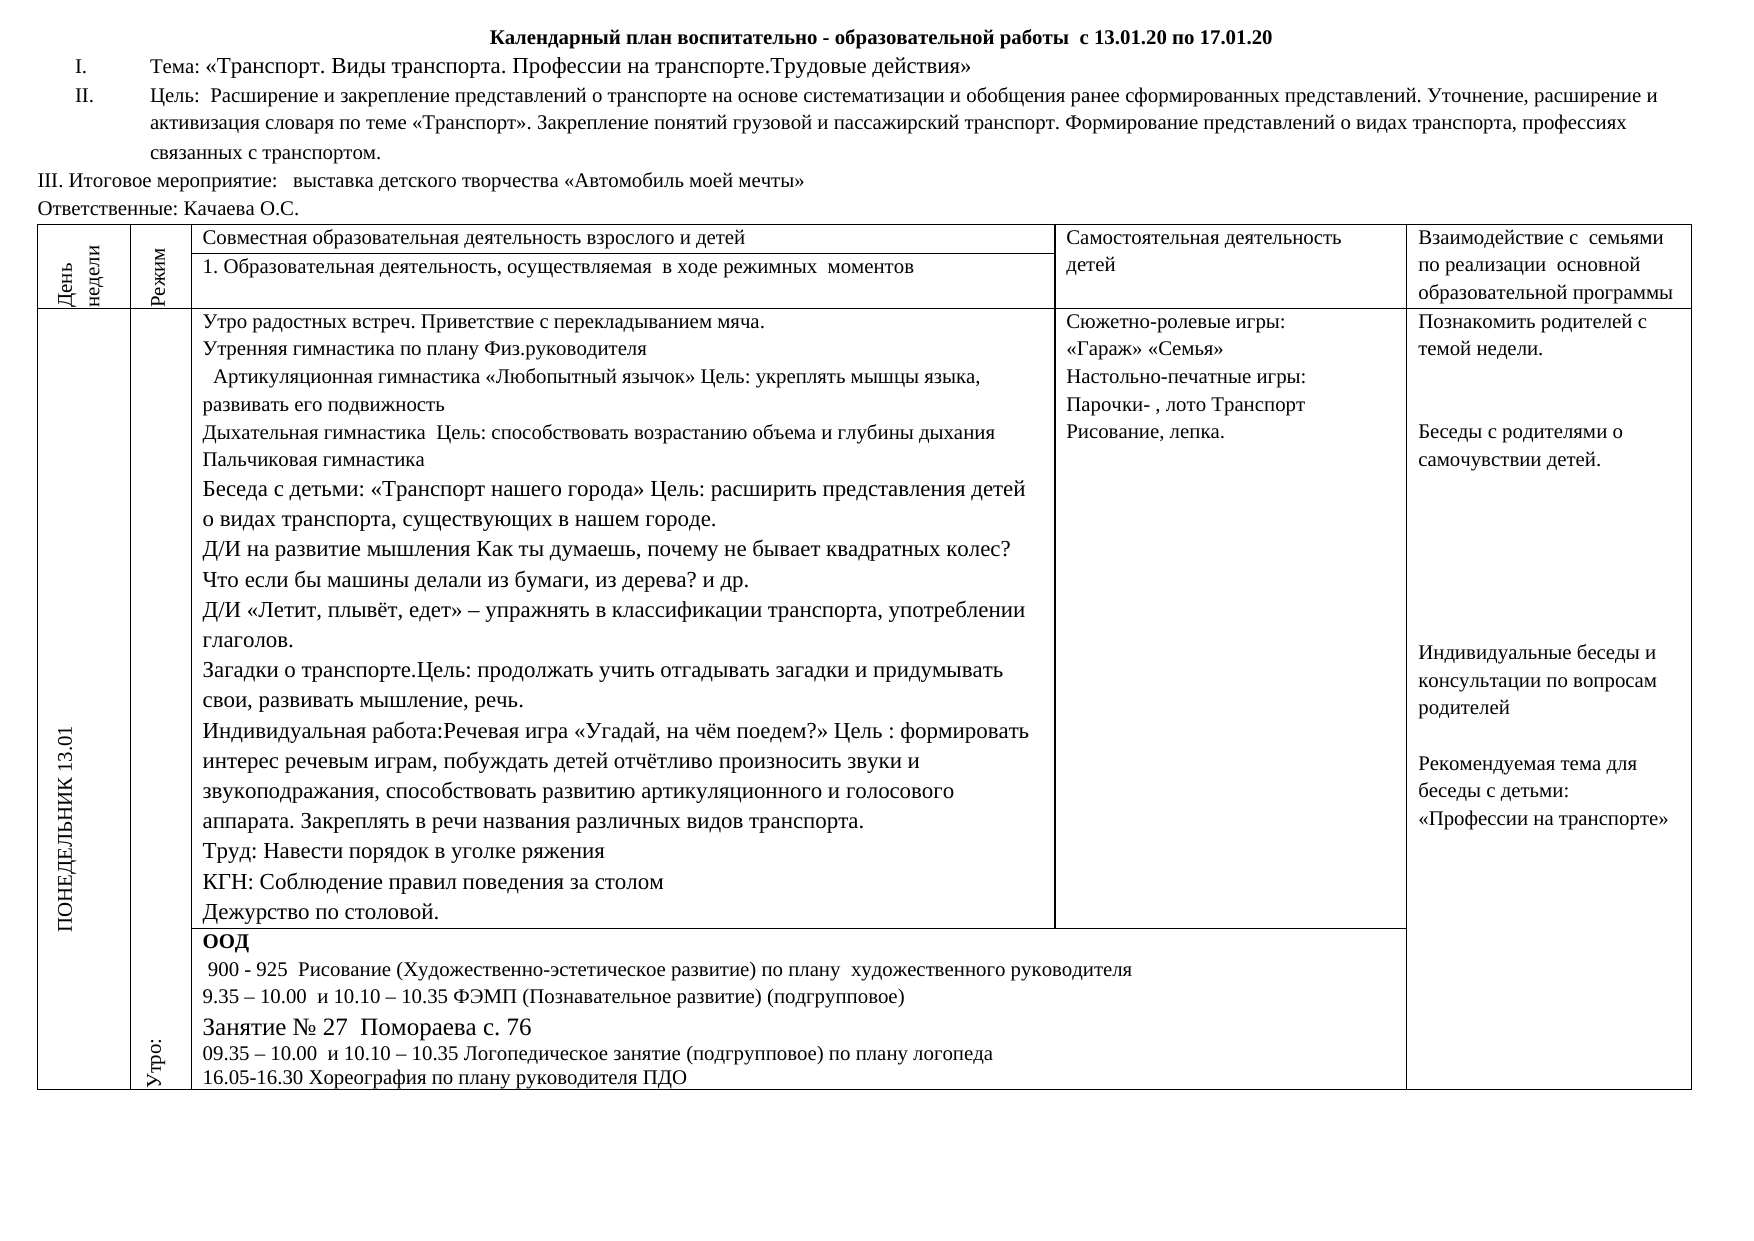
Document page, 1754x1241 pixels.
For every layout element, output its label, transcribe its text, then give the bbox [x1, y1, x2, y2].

text Календарный план воспитательно - образовательной работы с 13.01.20 по 17.01.20 [37, 25, 1725, 49]
table_cell Утро радостных встреч. Приветствие с перекладыванием мяча. Утренняя гимнастика по плану Физ.руководителя Артикуляционная гимнастика «Любопытный язычок» Цель: укреплять мышцы языка, развивать его подвижность Дыхательная гимнастика Цель: способствовать возрастанию объема и глубины дыхания Пальчиковая гимнастика Беседа с детьми: «Транспорт нашего города» Цель: расширить представления детей о видах транспорта, существующих в нашем городе. Д/И на развитие мышления Как ты думаешь, почему не бывает квадратных колес? Что если бы машины делали из бумаги, из дерева? и др. Д/И «Летит, плывёт, едет» – упражнять в классификации транспорта, употреблении глаголов. Загадки о транспорте.Цель: продолжать учить отгадывать загадки и придумывать свои, развивать мышление, речь. Индивидуальная работа:Речевая игра «Угадай, на чём поедем?» Цель : формировать интерес речевым играм, побуждать детей отчётливо произносить звуки и звукоподражания, способствовать развитию артикуляционного и голосового аппарата. Закреплять в речи названия различных видов транспорта. Труд: Навести порядок в уголке ряжения КГН: Соблюдение правил поведения за столом Дежурство по столовой. [192, 309, 1054, 928]
table_cell 1. Образовательная деятельность, осуществляемая в ходе режимных моментов [192, 254, 1054, 308]
table_header Совместная образовательная деятельность взрослого и детей [192, 225, 1054, 252]
table_cell ПОНЕДЕЛЬНИК 13.01 [38, 309, 130, 1089]
table_cell Познакомить родителей с темой недели. Беседы с родителями о самочувствии детей. Индивидуальные беседы и консультации по вопросам родителей Рекомендуемая тема для беседы с детьми: «Профессии на транспорте» [1407, 309, 1691, 1089]
text III. Итоговое мероприятие: выставка детского творчества «Автомобиль моей мечты» [37, 168, 1725, 192]
table_cell Утро: [131, 309, 191, 1089]
table_header Режим [131, 225, 191, 308]
list Тема: «Транспорт. Виды транспорта. Профессии на транспорте.Трудовые действия» [75, 52, 1725, 79]
table_cell Сюжетно-ролевые игры: «Гараж» «Семья» Настольно-печатные игры: Парочки- , лото Транспорт Рисование, лепка. [1056, 309, 1406, 928]
table_header Взаимодействие с семьями по реализации основной образовательной программы [1407, 225, 1691, 308]
table_cell ООД 900 - 925 Рисование (Художественно-эстетическое развитие) по плану художественного руководителя 9.35 – 10.00 и 10.10 – 10.35 ФЭМП (Познавательное развитие) (подгрупповое) Занятие № 27 Помораева с. 76 09.35 – 10.00 и 10.10 – 10.35 Логопедическое занятие (подгрупповое) по плану логопеда 16.05-16.30 Хореография по плану руководителя ПДО [192, 929, 1406, 1089]
table_header Самостоятельная деятельность детей [1056, 225, 1406, 308]
list Цель: Расширение и закрепление представлений о транспорте на основе систематизации и обобщения ранее сформированных представлений. Уточнение, расширение и активизация словаря по теме «Транспорт». Закрепление понятий грузовой и пассажирский транспорт. Формирование представлений о видах транспорта, профессиях связанных с транспортом. [75, 83, 1725, 164]
text Ответственные: Качаева О.С. [37, 196, 1725, 220]
table_header День недели [38, 225, 130, 308]
